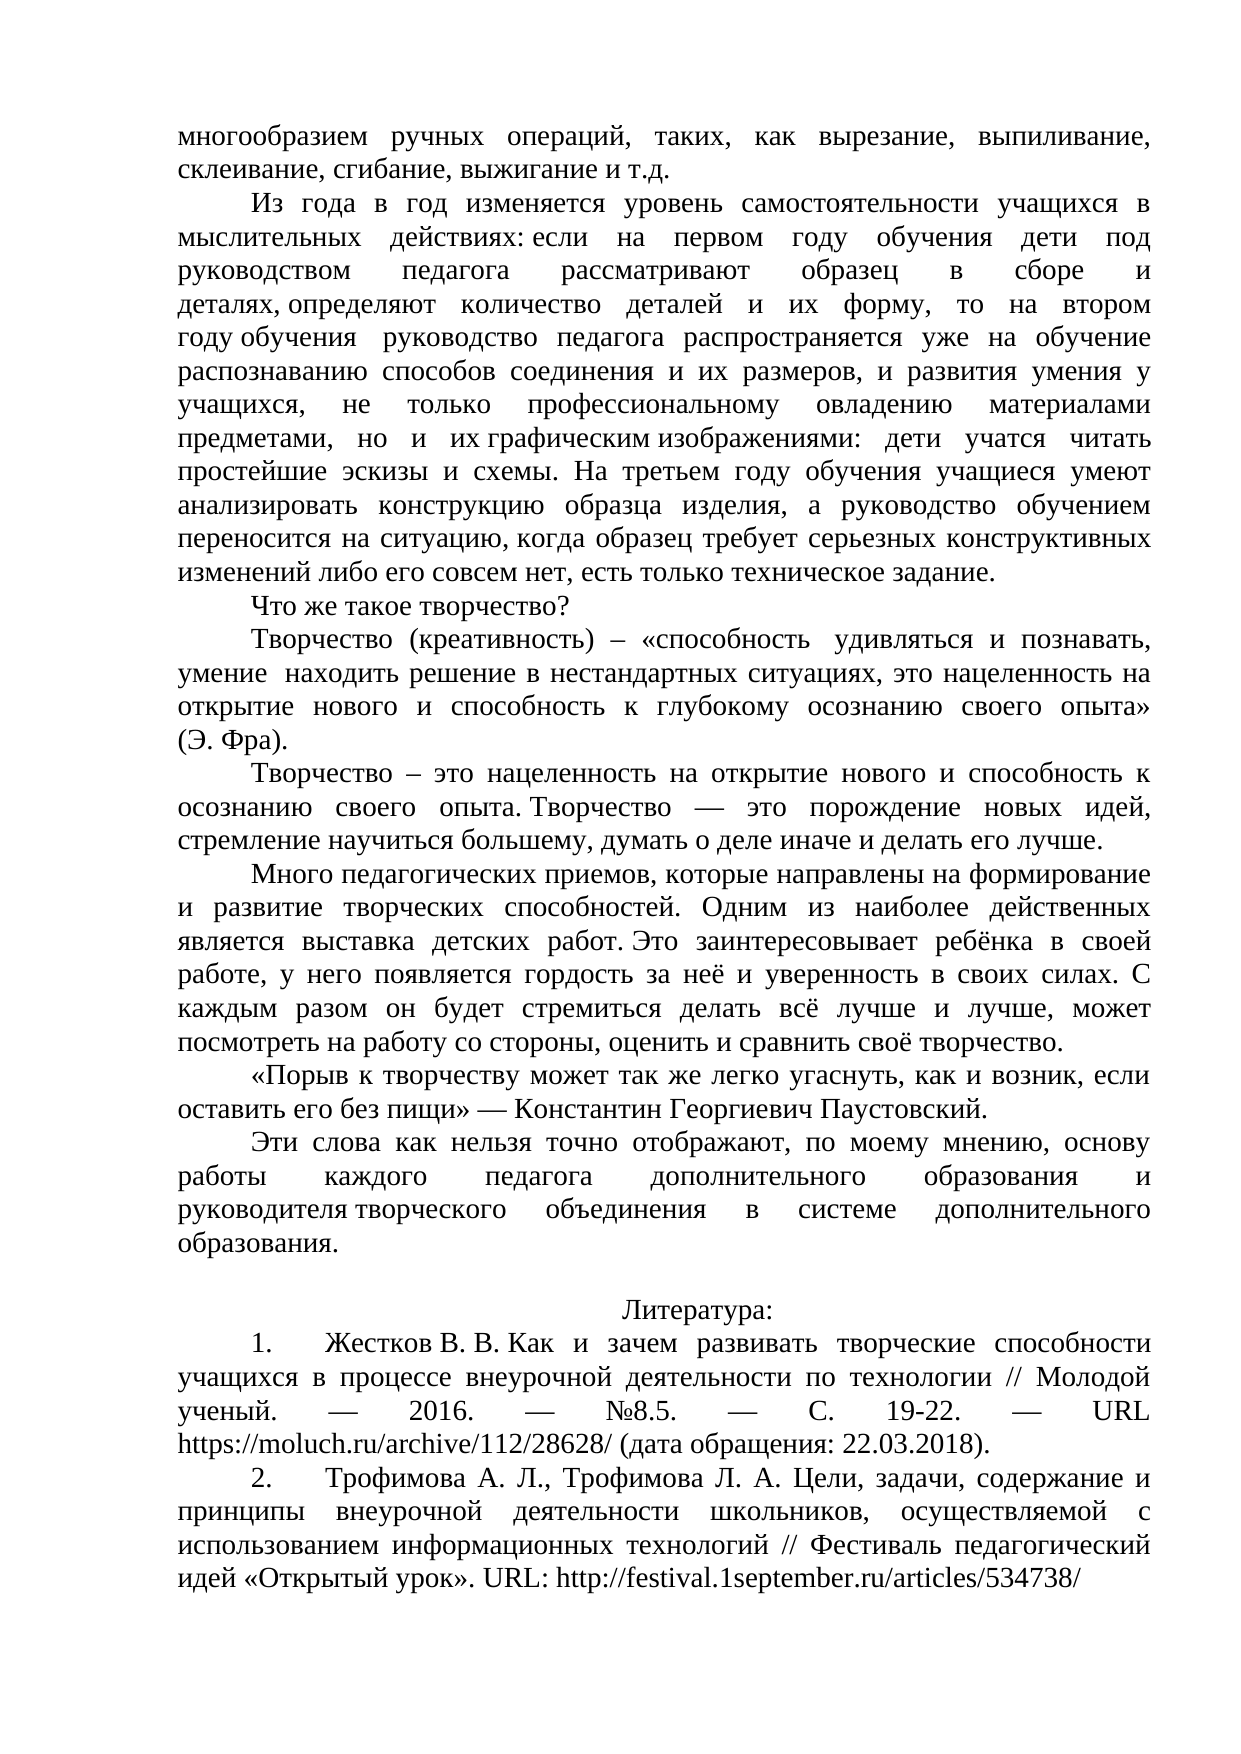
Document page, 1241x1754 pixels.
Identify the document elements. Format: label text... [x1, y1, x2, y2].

text Из года в год изменяется уровень самостоятельности учащихся в мыслительных действиях: если на первом году обучения дети под руководством педагога рассматривают образец в сборе и деталях, определяют количество деталей и их форму, то на втором году обучения руководство педагога распространяется уже на обучение распознаванию способов соединения и их размеров, и развития умения у учащихся, не только профессиональному овладению материалами предметами, но и их графическим изображениями: дети учатся читать простейшие эскизы и схемы. На третьем году обучения учащиеся умеют анализировать конструкцию образца изделия, а руководство обучением переносится на ситуацию, когда образец требует серьезных конструктивных изменений либо его совсем нет, есть только техническое задание. [177, 185, 1152, 588]
text Творчество (креативность) – «способность удивляться и познавать, умение находить решение в нестандартных ситуациях, это нацеленность на открытие нового и способность к глубокому осознанию своего опыта» (Э. Фра). [177, 621, 1152, 755]
text «Порыв к творчеству может так же легко угаснуть, как и возник, если оставить его без пищи» — Константин Георгиевич Паустовский. [177, 1057, 1152, 1124]
text Эти слова как нельзя точно отображают, по моему мнению, основу работы каждого педагога дополнительного образования и руководителя творческого объединения в системе дополнительного образования. [177, 1124, 1152, 1258]
text Что же такое творчество? [177, 588, 1152, 621]
text Много педагогических приемов, которые направлены на формирование и развитие творческих способностей. Одним из наиболее действенных является выставка детских работ. Это заинтересовывает ребёнка в своей работе, у него появляется гордость за неё и уверенность в своих силах. С каждым разом он будет стремиться делать всё лучше и лучше, может посмотреть на работу со стороны, оценить и сравнить своё творчество. [177, 856, 1152, 1057]
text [177, 118, 1152, 185]
list Трофимова А. Л., Трофимова Л. А. Цели, задачи, содержание и принципы внеурочной деятельности школьников, осуществляемой с использованием информационных технологий // Фестиваль педагогический идей «Открытый урок». URL: http://festival.1september.ru/articles/534738/ [177, 1460, 1152, 1594]
text Творчество – это нацеленность на открытие нового и способность к осознанию своего опыта. Творчество — это порождение новых идей, стремление научиться большему, думать о деле иначе и делать его лучше. [177, 755, 1152, 856]
list Жестков В. В. Как и зачем развивать творческие способности учащихся в процессе внеурочной деятельности по технологии // Молодой ученый. — 2016. — №8.5. — С. 19-22. — URL https://moluch.ru/archive/112/28628/ (дата обращения: 22.03.2018). [177, 1326, 1152, 1460]
text Литература: [177, 1292, 1152, 1326]
